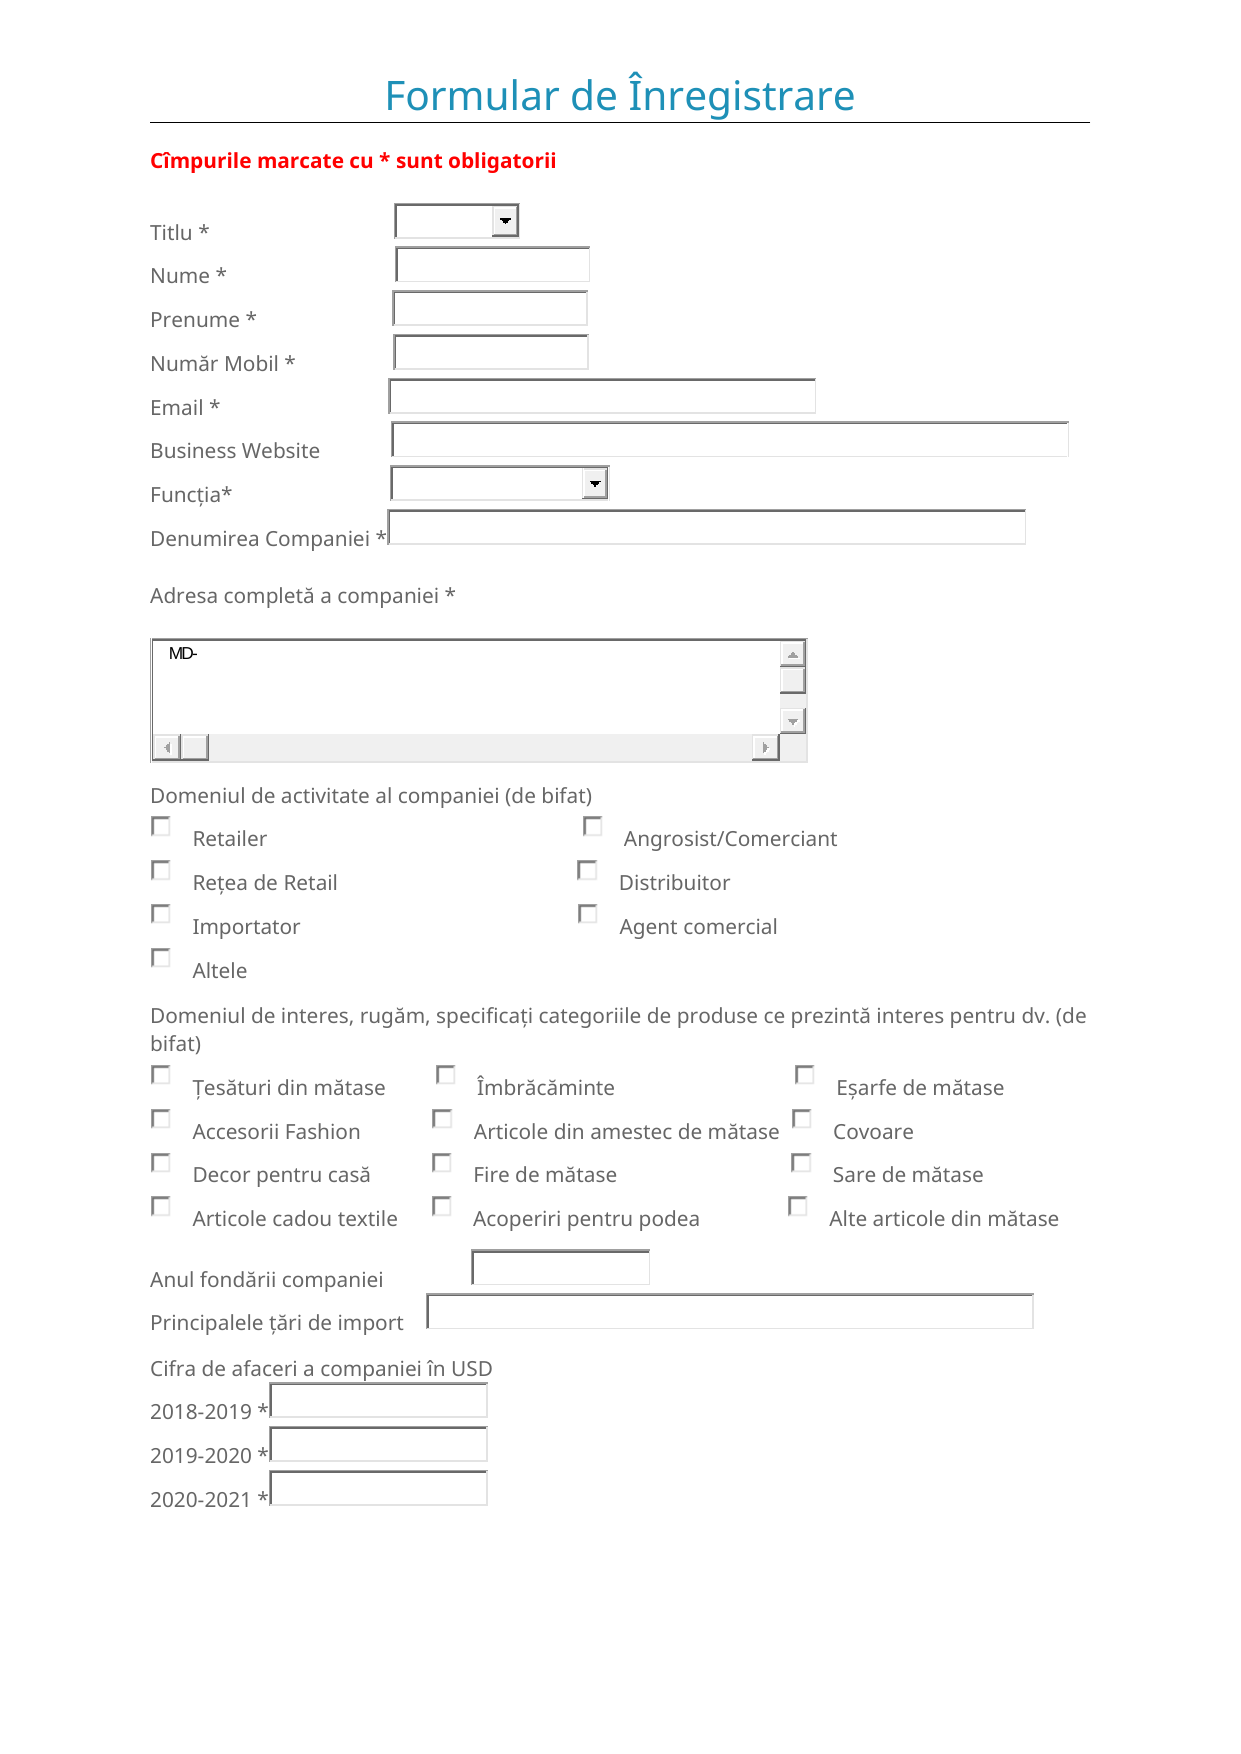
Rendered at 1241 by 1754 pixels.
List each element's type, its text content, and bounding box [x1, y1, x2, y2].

text Articole cadou textile Acoperiri pentru podea Alte articole din mătase [150, 1189, 1090, 1233]
text Funcția* [150, 465, 1090, 509]
text Titlu * [150, 203, 1090, 246]
text Țesături din mătase Îmbrăcăminte Eșarfe de mătase [150, 1058, 1090, 1102]
text Email * [150, 378, 1090, 421]
text Rețea de Retail Distribuitor [150, 853, 1090, 897]
text Nume * [150, 246, 1090, 290]
text Principalele țări de import [150, 1293, 1090, 1337]
text 2020-2021 * [150, 1469, 1090, 1513]
text Cifra de afaceri a companiei în USD [150, 1354, 1090, 1382]
text Denumirea Companiei * [150, 509, 1090, 553]
text Număr Mobil * [150, 334, 1090, 378]
text Prenume * [150, 290, 1090, 334]
text Adresa completă a companiei * [150, 581, 1090, 609]
text 2019-2020 * [150, 1426, 1090, 1469]
text Domeniul de activitate al companiei (de bifat) [150, 781, 1090, 809]
text Formular de Înregistrare [150, 67, 1090, 122]
text Business Website [150, 421, 1090, 465]
text Altele [150, 941, 1090, 984]
text Domeniul de interes, rugăm, specificați categoriile de produse ce prezintă interes pentru dv. (de bifat) [150, 1001, 1090, 1058]
text 2018-2019 * [150, 1382, 1090, 1426]
text Decor pentru casă Fire de mătase Sare de mătase [150, 1145, 1090, 1189]
text Importator Agent comercial [150, 897, 1090, 941]
text Cîmpurile marcate cu * sunt obligatorii [150, 146, 1090, 174]
text Accesorii Fashion Articole din amestec de mătase Covoare [150, 1102, 1090, 1145]
text Retailer Angrosist/Comerciant [150, 809, 1090, 853]
text Anul fondării companiei [150, 1249, 1090, 1293]
